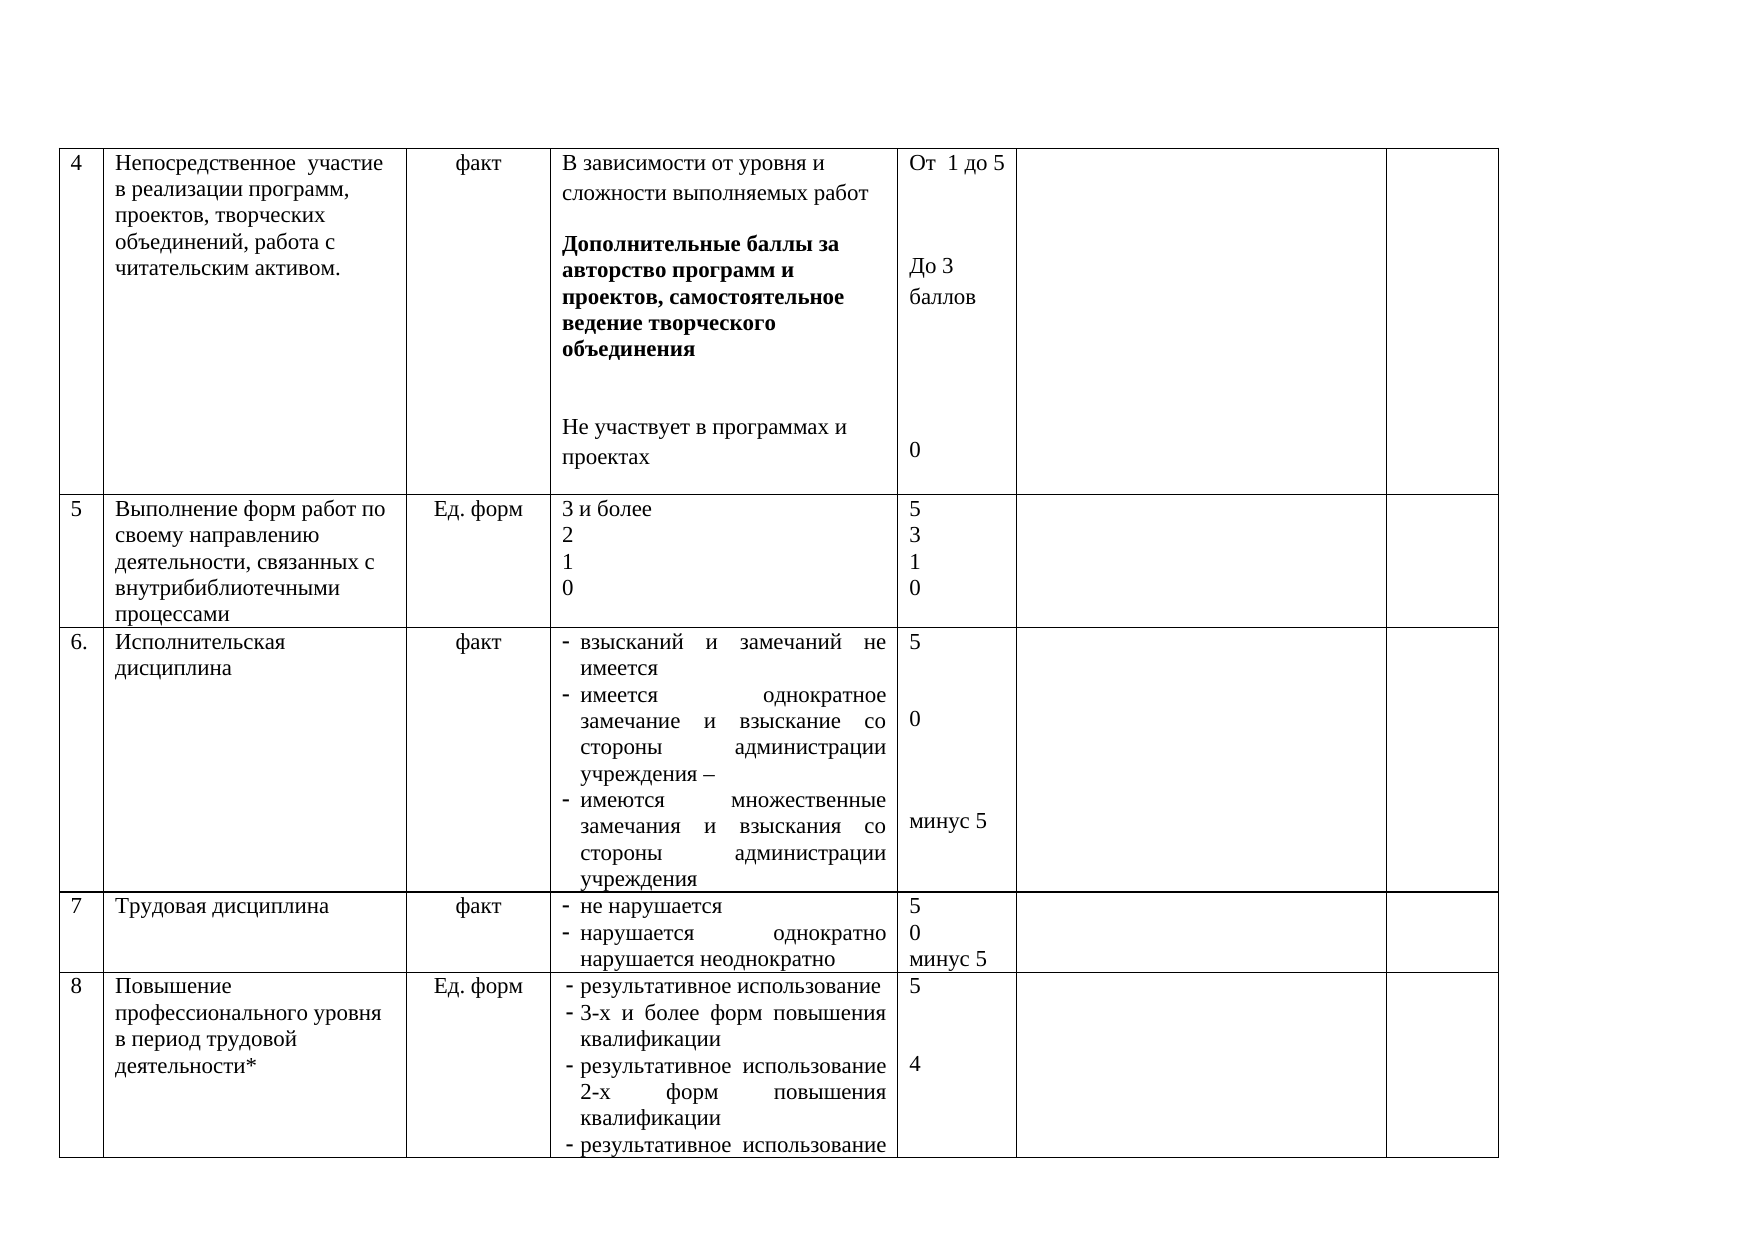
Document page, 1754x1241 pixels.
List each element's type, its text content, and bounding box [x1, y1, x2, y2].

table_cell От 1 до 5 До 3 баллов 0 [898, 149, 1016, 494]
table_cell 5 0 минус 5 [898, 893, 1016, 972]
table_cell 5 4 2 0 [898, 973, 1016, 1157]
table_cell [1387, 893, 1498, 972]
table_cell взысканий и замечаний не имеется имеется однократное замечание и взыскание со стороны администрации учреждения – имеются множественные замечания и взыскания со стороны администрации учреждения [551, 628, 897, 891]
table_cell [104, 973, 406, 1157]
table_cell 6. [60, 628, 103, 891]
table_cell Исполнительская дисциплина [104, 628, 406, 891]
table_cell [1387, 495, 1498, 627]
table_cell 3 и более 2 1 0 [551, 495, 897, 627]
table_cell Ед. форм [407, 973, 550, 1157]
table_cell [1387, 149, 1498, 494]
table_cell [1017, 973, 1386, 1157]
table_cell факт [407, 149, 550, 494]
table_cell 4 [60, 149, 103, 494]
table_cell [1387, 628, 1498, 891]
table_cell В зависимости от уровня и сложности выполняемых работ Дополнительные баллы за авторство программ и проектов, самостоятельное ведение творческого объединения Не участвует в программах и проектах [551, 149, 897, 494]
table_cell факт [407, 893, 550, 972]
table_cell 8 [60, 973, 103, 1157]
table_cell Трудовая дисциплина [104, 893, 406, 972]
table_cell [1017, 893, 1386, 972]
table_cell 5 0 минус 5 [898, 628, 1016, 891]
table_cell [1387, 973, 1498, 1157]
table_cell [1017, 495, 1386, 627]
table_cell Ед. форм [407, 495, 550, 627]
table_cell 5 [60, 495, 103, 627]
table_cell Непосредственное участие в реализации программ, проектов, творческих объединений, работа с читательским активом. [104, 149, 406, 494]
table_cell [551, 973, 897, 1157]
table_cell 7 [60, 893, 103, 972]
table_cell [1017, 628, 1386, 891]
table_cell Выполнение форм работ по своему направлению деятельности, связанных с внутрибиблиотечными процессами [104, 495, 406, 627]
table_cell [1017, 149, 1386, 494]
table_cell факт [407, 628, 550, 891]
table_cell не нарушается нарушается однократно нарушается неоднократно [551, 893, 897, 972]
table_cell 5 3 1 0 [898, 495, 1016, 627]
